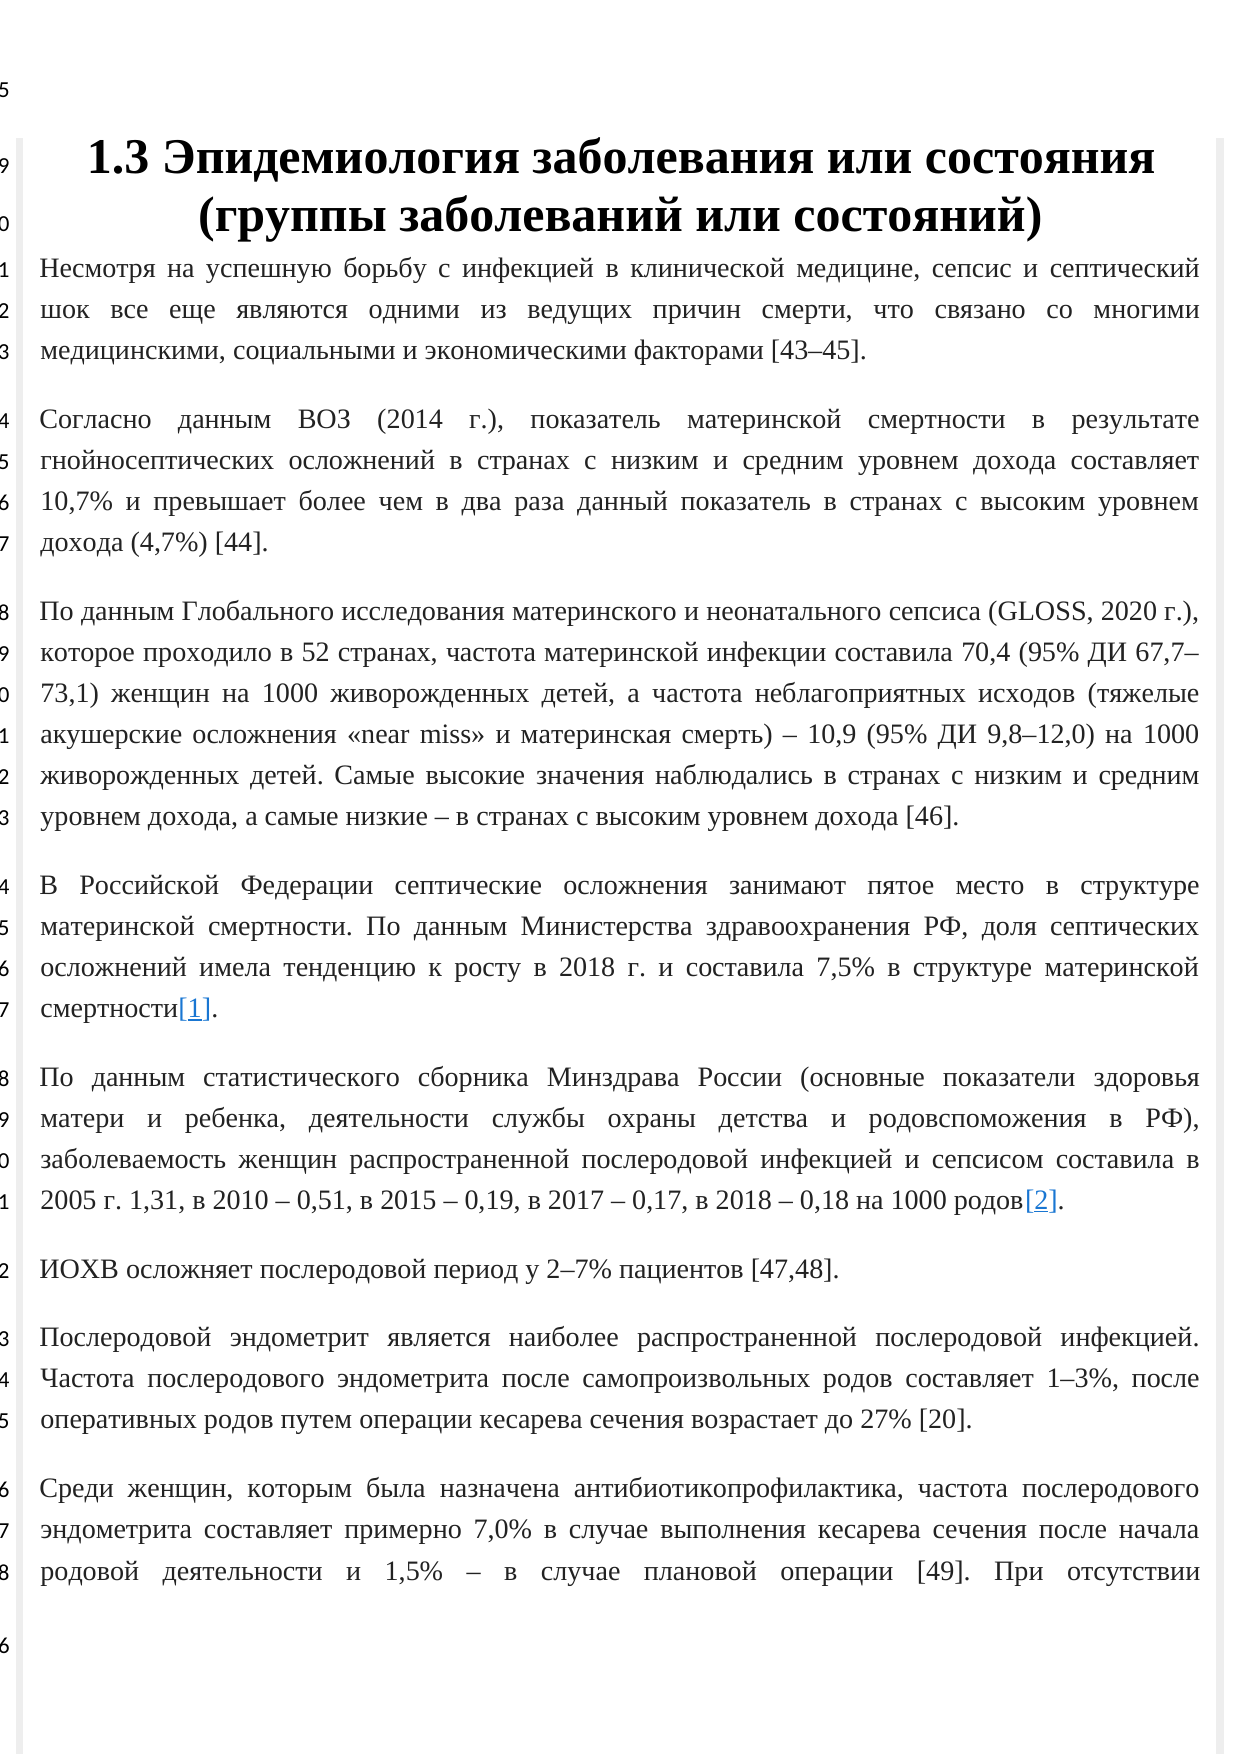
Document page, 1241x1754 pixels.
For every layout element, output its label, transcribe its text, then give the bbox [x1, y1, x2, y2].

text Несмотря на успешную борьбу с инфекцией в клинической медицине, сепсис и септический шок все еще являются одними из ведущих причин смерти, что связано со многими медицинскими, социальными и экономическими факторами [43–45]. [39, 251, 1201, 365]
subtitle (группы заболеваний или состояний) [39, 190, 1201, 242]
text Послеродовой эндометрит является наиболее распространенной послеродовой инфекцией. Частота послеродового эндометрита после самопроизвольных родов составляет 1–3%, после оперативных родов путем операции кесарева сечения возрастает до 27% [20]. [39, 1321, 1201, 1435]
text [39, 1471, 1201, 1586]
text В Российской Федерации септические осложнения занимают пятое место в структуре материнской смертности. По данным Министерства здравоохранения РФ, доля септических осложнений имела тенденцию к росту в 2018 г. и составила 7,5% в структуре материнской смертности[1]. [39, 868, 1201, 1023]
text ИОХВ осложняет послеродовой период у 2–7% пациентов [47,48]. [39, 1252, 1201, 1284]
text По данным статистического сборника Минздрава России (основные показатели здоровья матери и ребенка, деятельности службы охраны детства и родовспоможения в РФ), заболеваемость женщин распространенной послеродовой инфекцией и сепсисом составила в 2005 г. 1,31, в 2010 – 0,51, в 2015 – 0,19, в 2017 – 0,17, в 2018 – 0,18 на 1000 родов[2]. [39, 1060, 1201, 1215]
text По данным Глобального исследования материнского и неонатального сепсиса (GLOSS, 2020 г.), которое проходило в 52 странах, частота материнской инфекции составила 70,4 (95% ДИ 67,7– 73,1) женщин на 1000 живорожденных детей, а частота неблагоприятных исходов (тяжелые акушерские осложнения «near miss» и материнская смерть) – 10,9 (95% ДИ 9,8–12,0) на 1000 живорожденных детей. Самые высокие значения наблюдались в странах с низким и средним уровнем дохода, а самые низкие – в странах с высоким уровнем дохода [46]. [39, 594, 1201, 831]
text Согласно данным ВОЗ (2014 г.), показатель материнской смертности в результате гнойносептических осложнений в странах с низким и средним уровнем дохода составляет 10,7% и превышает более чем в два раза данный показатель в странах с высоким уровнем дохода (4,7%) [44]. [39, 402, 1201, 557]
text 1.3 Эпидемиология заболевания или состояния [87, 127, 1201, 184]
